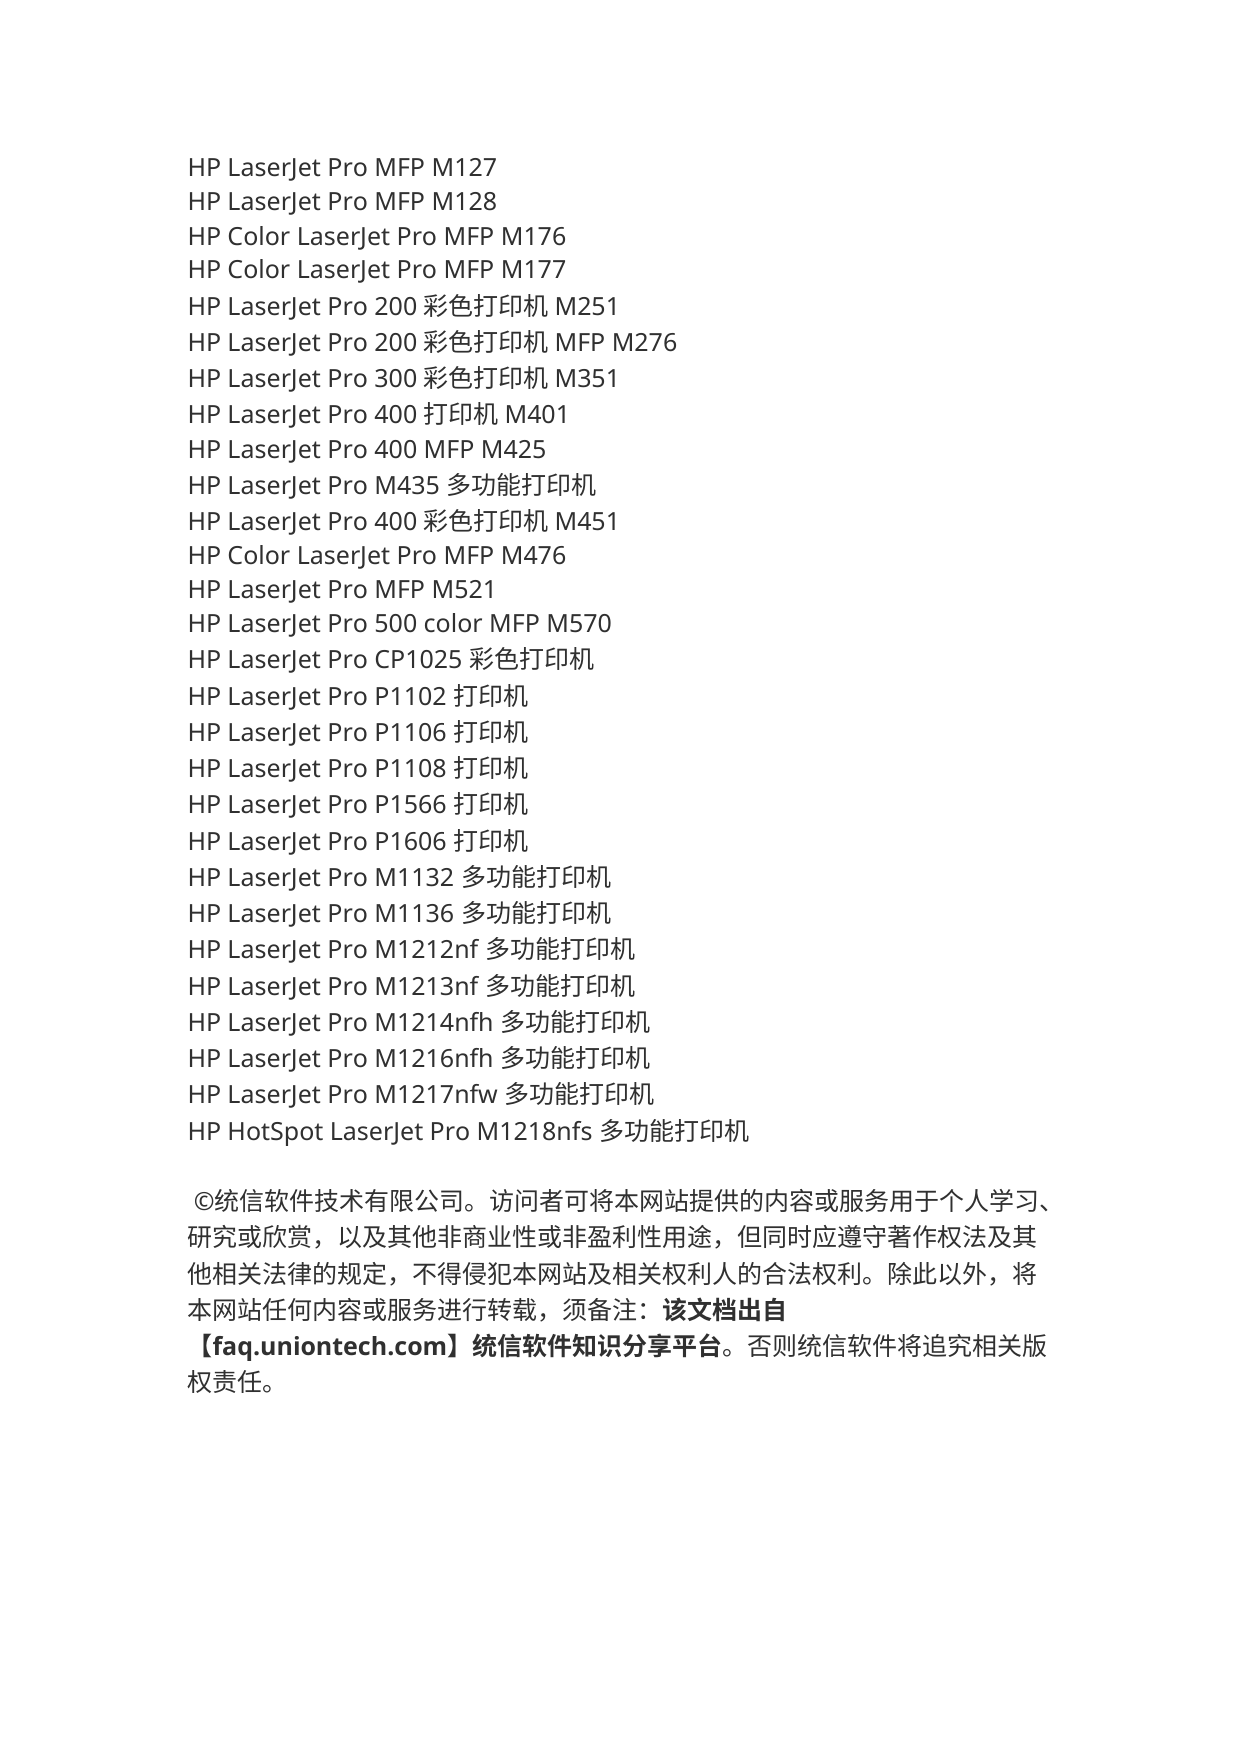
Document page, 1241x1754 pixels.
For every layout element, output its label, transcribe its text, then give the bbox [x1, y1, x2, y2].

text HP LaserJet Pro P1606 打印机 [187, 821, 1053, 857]
text HP LaserJet Pro P1566 打印机 [187, 785, 1053, 821]
text HP LaserJet Pro M1214nfh 多功能打印机 [187, 1002, 1053, 1039]
text HP LaserJet Pro M1132 多功能打印机 [187, 857, 1053, 894]
text HP Color LaserJet Pro MFP M176 [187, 218, 1053, 252]
text HP LaserJet Pro 200 彩色打印机 M251 [187, 286, 1053, 322]
text HP Color LaserJet Pro MFP M476 [187, 538, 1053, 572]
text HP Color LaserJet Pro MFP M177 [187, 252, 1053, 286]
text HP LaserJet Pro M1136 多功能打印机 [187, 894, 1053, 930]
text HP LaserJet Pro M1212nf 多功能打印机 [187, 930, 1053, 966]
text HP LaserJet Pro M1217nfw 多功能打印机 [187, 1075, 1053, 1111]
text HP LaserJet Pro P1108 打印机 [187, 749, 1053, 785]
text HP LaserJet Pro P1102 打印机 [187, 676, 1053, 712]
text HP LaserJet Pro 400 打印机 M401 [187, 395, 1053, 431]
text HP LaserJet Pro CP1025 彩色打印机 [187, 640, 1053, 676]
text HP LaserJet Pro M1216nfh 多功能打印机 [187, 1039, 1053, 1075]
text HP HotSpot LaserJet Pro M1218nfs 多功能打印机 [187, 1111, 1053, 1147]
text HP LaserJet Pro P1106 打印机 [187, 712, 1053, 749]
text HP LaserJet Pro MFP M127 [187, 150, 1053, 184]
text HP LaserJet Pro M1213nf 多功能打印机 [187, 966, 1053, 1002]
text HP LaserJet Pro 300 彩色打印机 M351 [187, 359, 1053, 395]
text HP LaserJet Pro 500 color MFP M570 [187, 606, 1053, 640]
text HP LaserJet Pro 400 彩色打印机 M451 [187, 502, 1053, 538]
text HP LaserJet Pro MFP M128 [187, 184, 1053, 218]
text HP LaserJet Pro 400 MFP M425 [187, 431, 1053, 465]
text HP LaserJet Pro MFP M521 [187, 572, 1053, 606]
text HP LaserJet Pro 200 彩色打印机 MFP M276 [187, 322, 1053, 359]
text ©统信软件技术有限公司。访问者可将本网站提供的内容或服务用于个人学习、研究或欣赏，以及其他非商业性或非盈利性用途，但同时应遵守著作权法及其他相关法律的规定，不得侵犯本网站及相关权利人的合法权利。除此以外，将本网站任何内容或服务进行转载，须备注：该文档出自【faq.uniontech.com】统信软件知识分享平台。否则统信软件将追究相关版权责任。 [187, 1182, 1053, 1399]
text HP LaserJet Pro M435 多功能打印机 [187, 465, 1053, 502]
